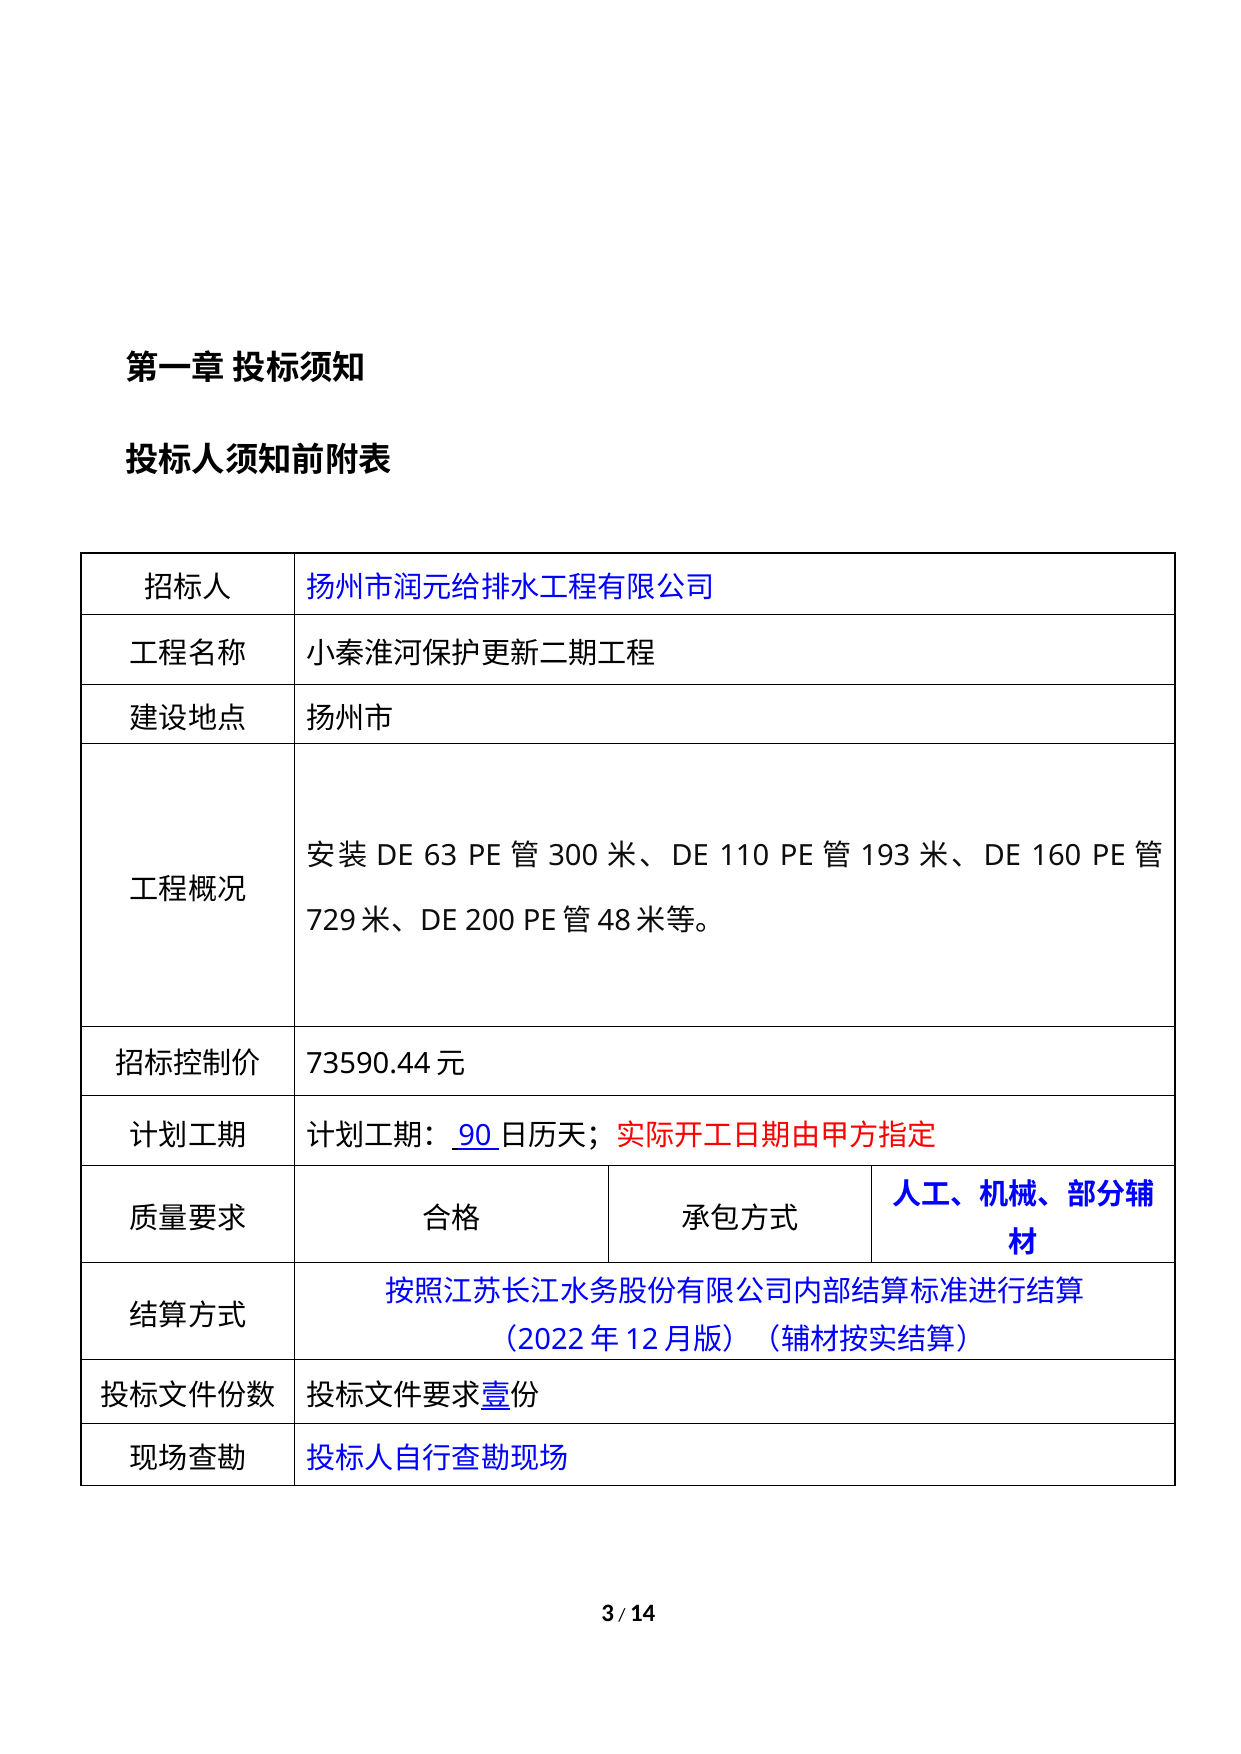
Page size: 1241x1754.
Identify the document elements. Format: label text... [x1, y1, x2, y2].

table_cell 投标人自行查勘现场 [295, 1424, 1174, 1485]
table_header 招标人 [82, 554, 294, 613]
table_cell 质量要求 [82, 1166, 294, 1262]
table_cell 计划工期 [82, 1096, 294, 1165]
table_cell 承包方式 [609, 1166, 871, 1262]
table_header 扬州市润元给排水工程有限公司 [295, 554, 1174, 613]
table_cell 小秦淮河保护更新二期工程 [295, 615, 1174, 683]
table_cell 建设地点 [82, 685, 294, 743]
table_cell 扬州市 [295, 685, 1174, 743]
table_cell 工程名称 [82, 615, 294, 683]
table_cell 现场查勘 [82, 1424, 294, 1485]
subtitle 投标人须知前附表 [125, 425, 1131, 490]
table_cell 结算方式 [82, 1263, 294, 1359]
table_cell 投标文件份数 [82, 1360, 294, 1423]
table_cell 投标文件要求壹份 [295, 1360, 1174, 1423]
table_cell 工程概况 [82, 744, 294, 1026]
table_cell 安装DE 63 PE管300米、DE 110 PE管193米、DE 160 PE管729米、DE 200 PE管48米等。 [295, 744, 1174, 1026]
title 第一章 投标须知 [125, 333, 1131, 398]
table_cell 合格 [295, 1166, 608, 1262]
table_cell 73590.44元 [295, 1027, 1174, 1095]
table_cell 按照江苏长江水务股份有限公司内部结算标准进行结算 （2022年12月版）（辅材按实结算） [295, 1263, 1174, 1359]
table_cell 人工、机械、部分辅材 [872, 1166, 1174, 1262]
table_cell 招标控制价 [82, 1027, 294, 1095]
table_cell 计划工期： 90 日历天；实际开工日期由甲方指定 [295, 1096, 1174, 1165]
